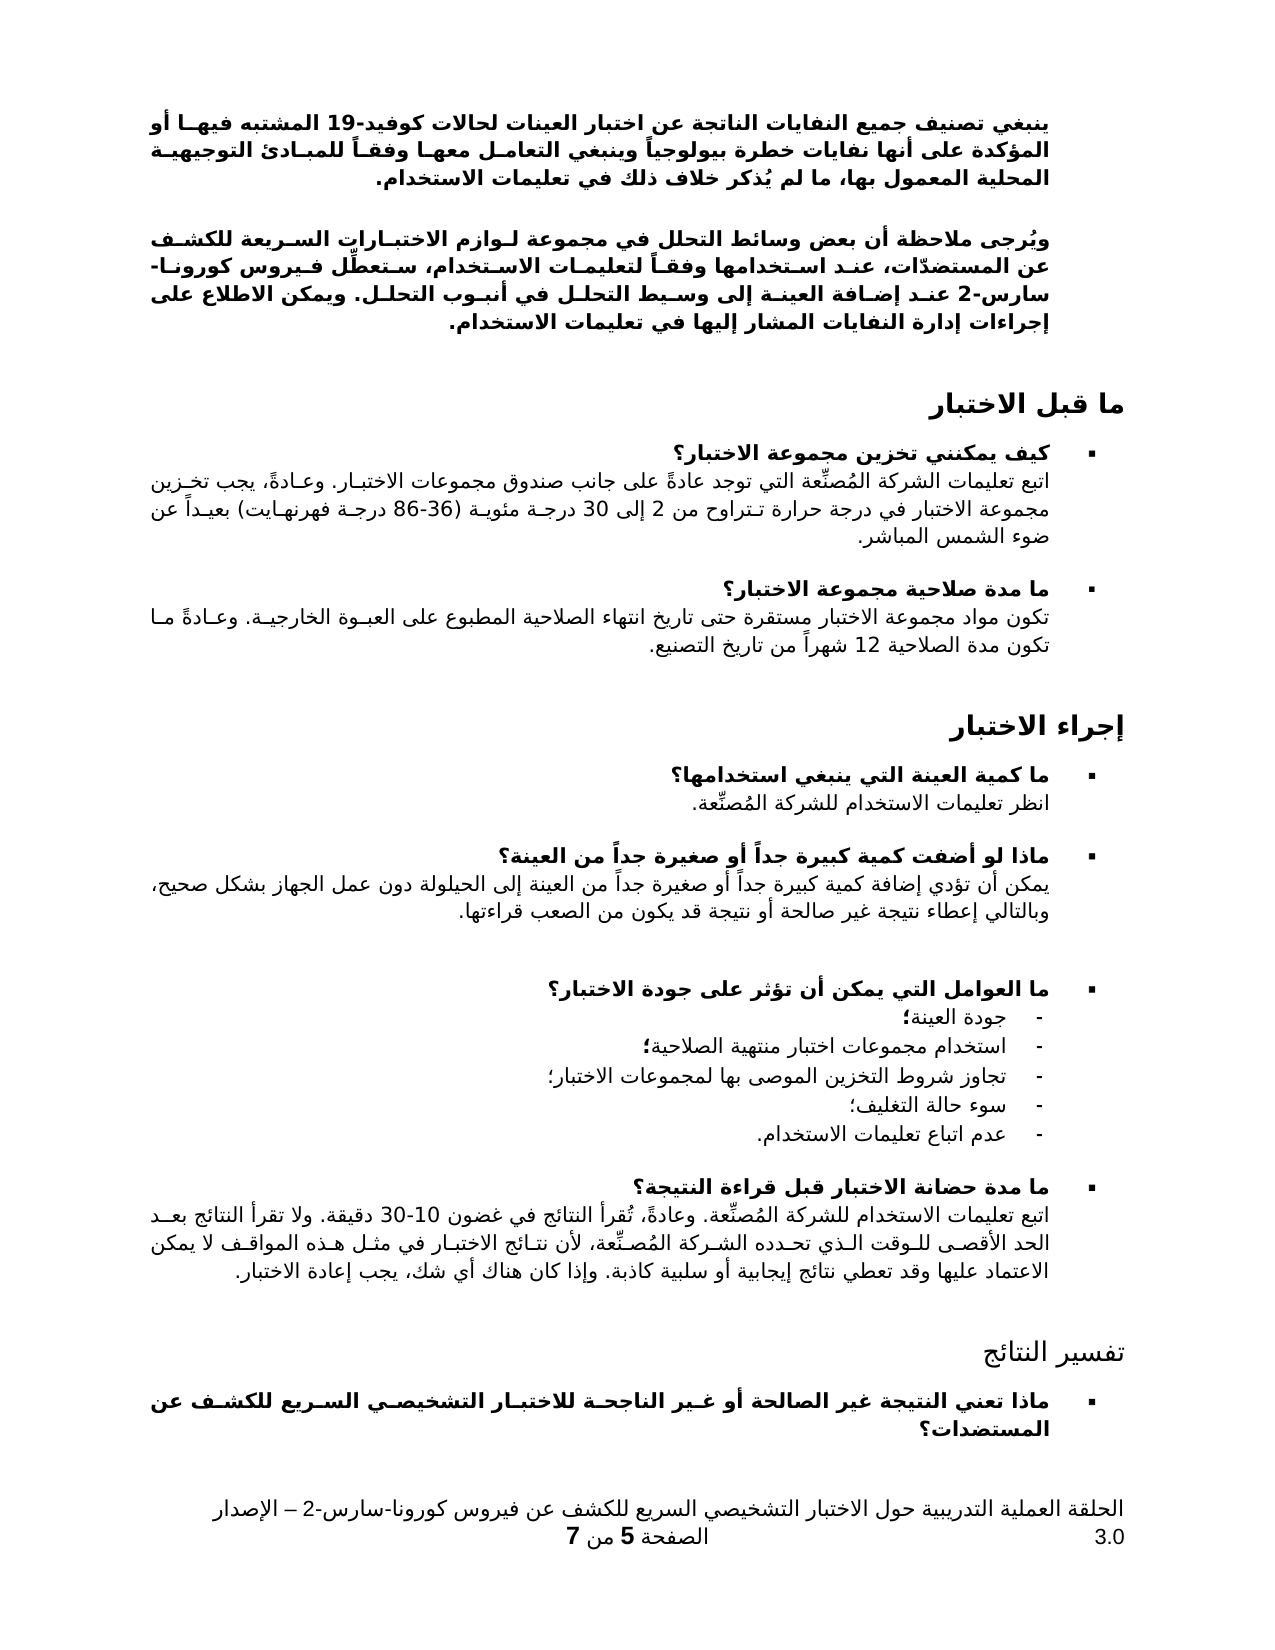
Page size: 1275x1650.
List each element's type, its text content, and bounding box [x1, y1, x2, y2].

list ما العوامل التي يمكن أن تؤثر على جودة الاختبار؟ [150, 977, 1087, 1001]
list ماذا لو أضفت كمية كبيرة جداً أو صغيرة جداً من العينة؟ [150, 844, 1087, 868]
list ما كمية العينة التي ينبغي استخدامها؟ [150, 763, 1087, 788]
list اتبع تعليمات الشركة المُصنِّعة التي توجد عادةً على جانب صندوق مجموعات الاختبار. وعادةً، يجب تخزين مجموعة الاختبار في درجة حرارة تتراوح من 2 إلى 30 درجة مئوية (36-86 درجة فهرنهايت) بعيداً عن ضوء الشمس المباشر. [150, 469, 1050, 549]
list ينبغي تصنيف جميع النفايات الناتجة عن اختبار العينات لحالات كوفيد-19 المشتبه فيها أو المؤكدة على أنها نفايات خطرة بيولوجياً وينبغي التعامل معها وفقاً للمبادئ التوجيهية المحلية المعمول بها، ما لم يُذكر خلاف ذلك في تعليمات الاستخدام. [150, 111, 1050, 191]
list يمكن أن تؤدي إضافة كمية كبيرة جداً أو صغيرة جداً من العينة إلى الحيلولة دون عمل الجهاز بشكل صحيح، وبالتالي إعطاء نتيجة غير صالحة أو نتيجة قد يكون من الصعب قراءتها. [150, 872, 1050, 924]
list ما مدة حضانة الاختبار قبل قراءة النتيجة؟ [150, 1175, 1087, 1199]
list انظر تعليمات الاستخدام للشركة المُصنِّعة. [150, 791, 1050, 815]
list عدم اتباع تعليمات الاستخدام. [150, 1121, 1036, 1147]
list ويُرجى ملاحظة أن بعض وسائط التحلل في مجموعة لوازم الاختبارات السريعة للكشف عن المستضدّات، عند استخدامها وفقاً لتعليمات الاستخدام، ستعطِّل فيروس كورونا-سارس-2 عند إضافة العينة إلى وسيط التحلل في أنبوب التحلل. ويمكن الاطلاع على إجراءات إدارة النفايات المشار إليها في تعليمات الاستخدام. [150, 227, 1050, 334]
list كيف يمكنني تخزين مجموعة الاختبار؟ [150, 441, 1087, 465]
list تجاوز شروط التخزين الموصى بها لمجموعات الاختبار؛ [150, 1063, 1036, 1088]
list استخدام مجموعات اختبار منتهية الصلاحية؛ [150, 1034, 1036, 1059]
subtitle إجراء الاختبار [150, 710, 1125, 742]
list اتبع تعليمات الاستخدام للشركة المُصنِّعة. وعادةً، تُقرأ النتائج في غضون 10-30 دقيقة. ولا تقرأ النتائج بعد الحد الأقصى للوقت الذي تحدده الشركة المُصنِّعة، لأن نتائج الاختبار في مثل هذه المواقف لا يمكن الاعتماد عليها وقد تعطي نتائج إيجابية أو سلبية كاذبة. وإذا كان هناك أي شك، يجب إعادة الاختبار. [150, 1203, 1050, 1283]
subtitle تفسير النتائج [150, 1336, 1125, 1368]
subtitle ما قبل الاختبار [150, 388, 1125, 419]
list تكون مواد مجموعة الاختبار مستقرة حتى تاريخ انتهاء الصلاحية المطبوع على العبوة الخارجية. وعادةً ما تكون مدة الصلاحية 12 شهراً من تاريخ التصنيع. [150, 605, 1050, 657]
list سوء حالة التغليف؛ [150, 1092, 1036, 1117]
list ماذا تعني النتيجة غير الصالحة أو غير الناجحة للاختبار التشخيصي السريع للكشف عن المستضدات؟ [150, 1389, 1087, 1441]
list ما مدة صلاحية مجموعة الاختبار؟ [150, 577, 1087, 601]
list جودة العينة؛ [150, 1004, 1036, 1030]
